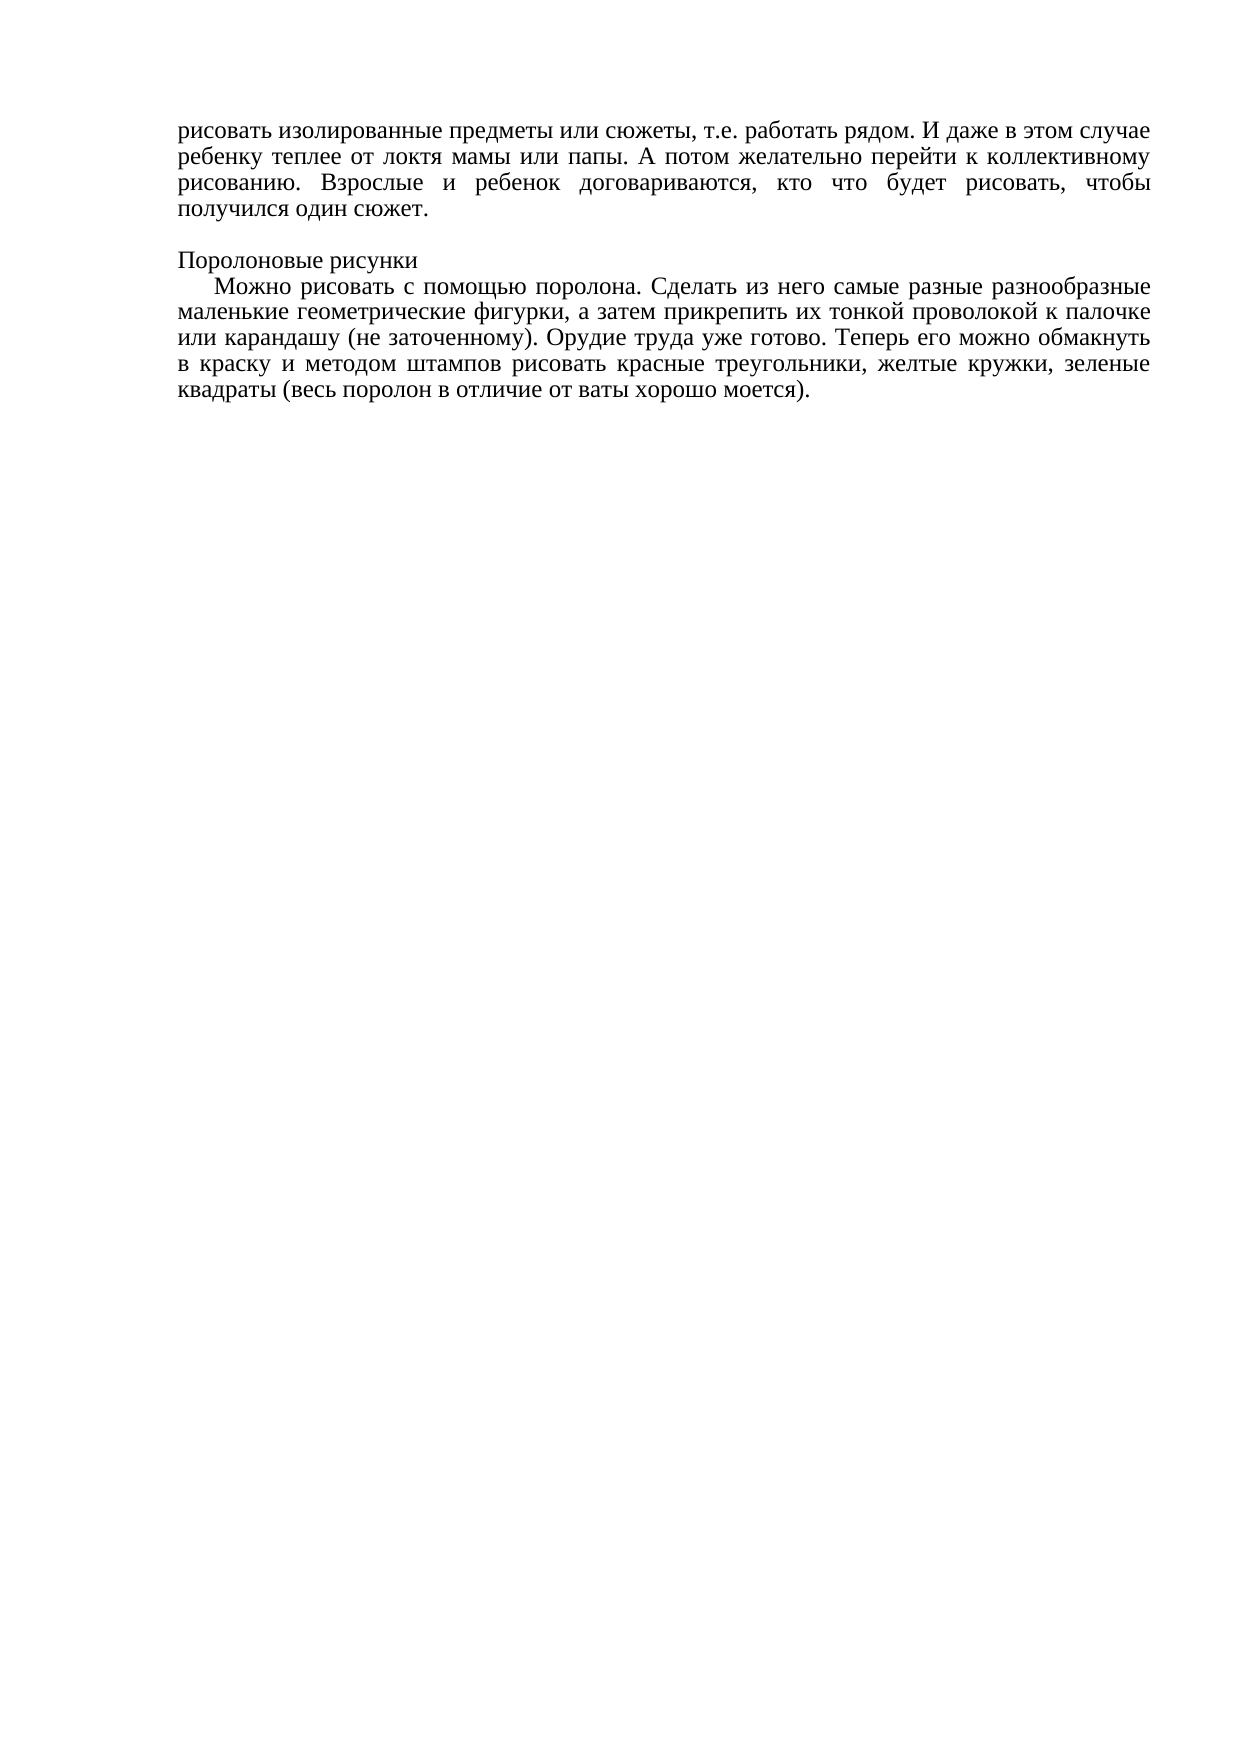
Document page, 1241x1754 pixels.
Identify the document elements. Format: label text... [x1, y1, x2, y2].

text Можно рисовать с помощью поролона. Сделать из него самые разные разнообразные маленькие геометрические фигурки, а затем прикрепить их тонкой проволокой к палочке или карандашу (не заточенному). Орудие труда уже готово. Теперь его можно обмакнуть в краску и методом штампов рисовать красные треугольники, желтые кружки, зеленые квадраты (весь поролон в отличие от ваты хорошо моется). [177, 273, 1152, 403]
text Поролоновые рисунки [177, 248, 1152, 273]
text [177, 118, 1152, 222]
